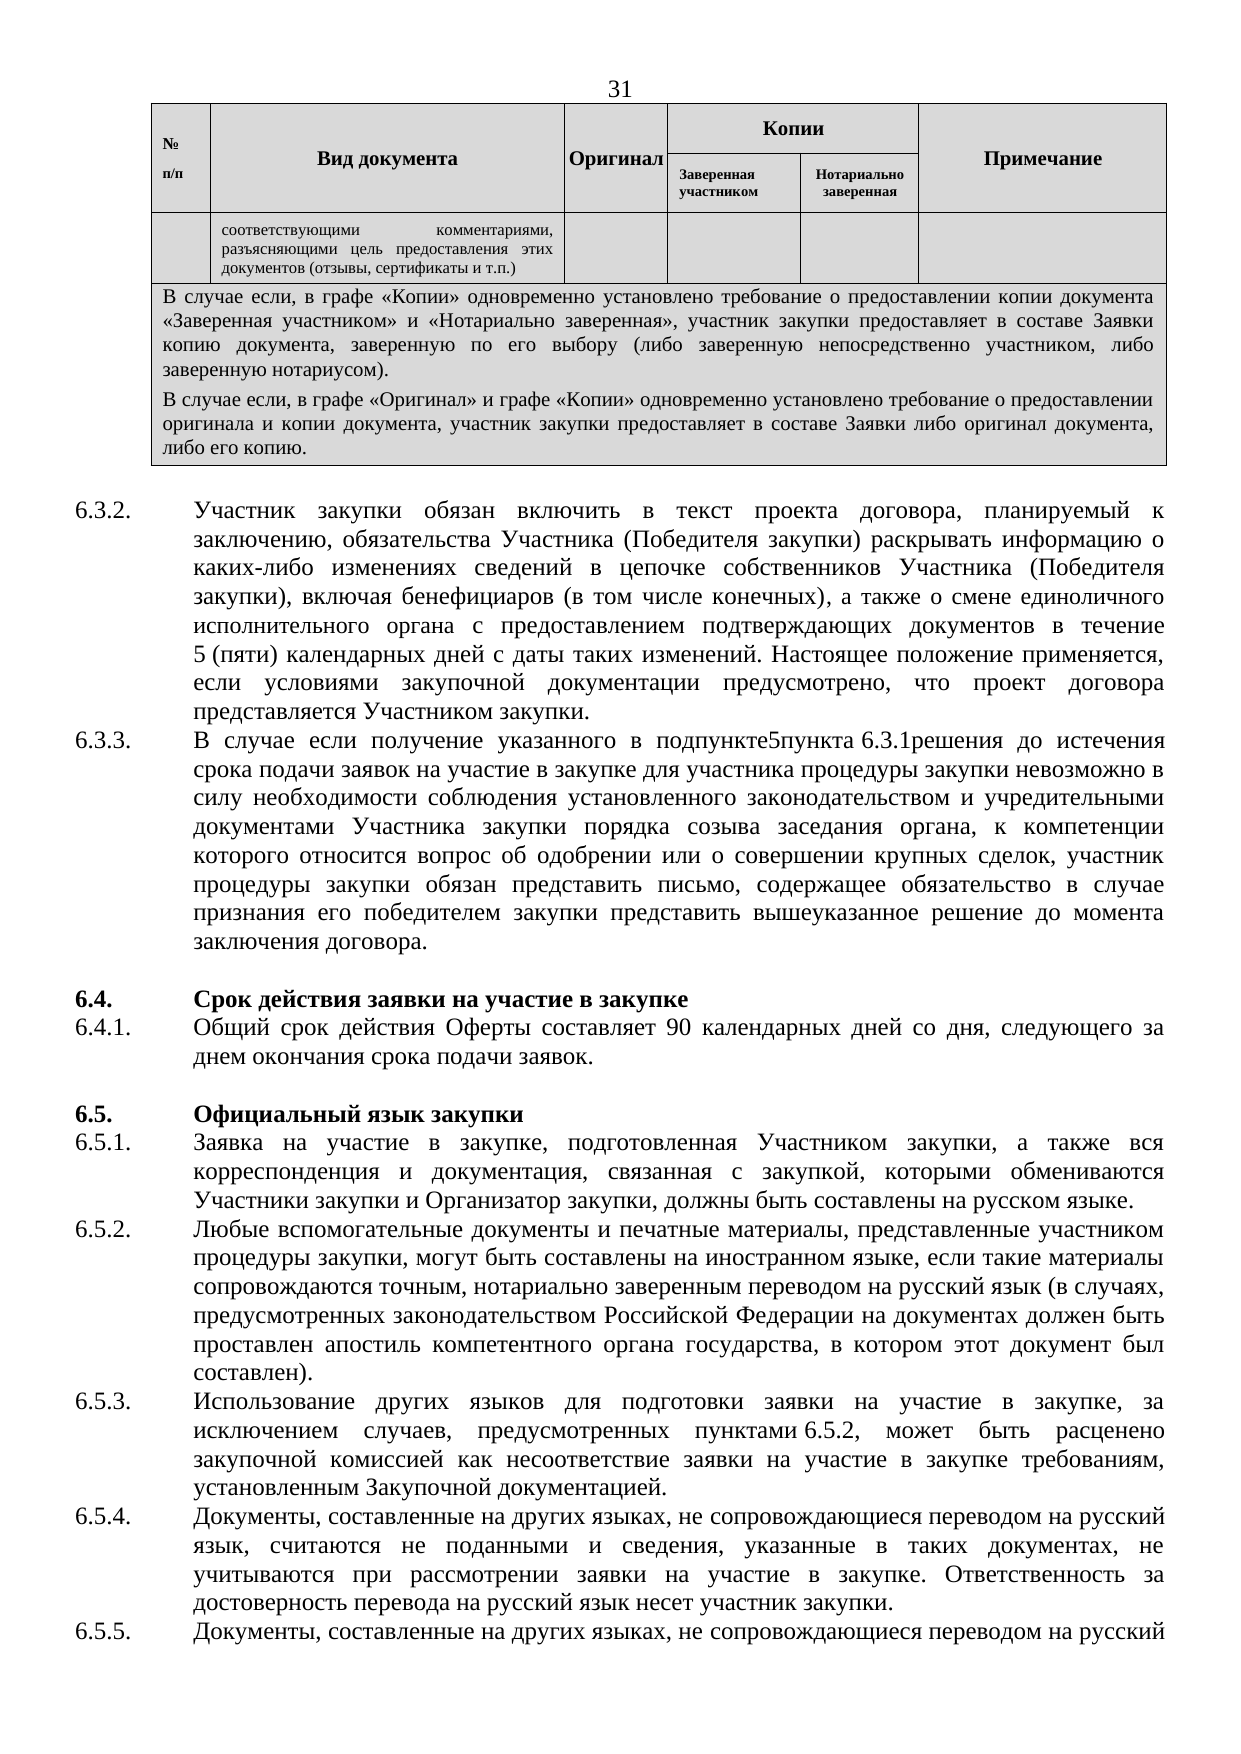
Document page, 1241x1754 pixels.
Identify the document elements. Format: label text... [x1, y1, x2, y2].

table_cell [211, 213, 564, 283]
list Общий срок действия Оферты составляет 90 календарных дней со дня, следующего за днем окончания срока подачи заявок. [75, 1012, 1165, 1070]
table_cell + [801, 213, 918, 283]
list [75, 1616, 1165, 1645]
list Официальный язык закупки [75, 1099, 1165, 1127]
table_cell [919, 213, 1166, 283]
table_header № п/п [152, 104, 210, 212]
list Заявка на участие в закупке, подготовленная Участником закупки, а также вся корреспонденция и документация, связанная с закупкой, которыми обмениваются Участники закупки и Организатор закупки, должны быть составлены на русском языке. [75, 1127, 1165, 1214]
table_cell + [565, 213, 667, 283]
table_cell Заверенная участником [668, 154, 800, 212]
table_cell Нотариально заверенная [801, 154, 918, 212]
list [75, 1501, 1165, 1616]
table_cell + [668, 213, 800, 283]
list Срок действия заявки на участие в закупке [75, 984, 1165, 1012]
list Использование других языков для подготовки заявки на участие в закупке, за исключением случаев, предусмотренных пунктами 6.5.2, может быть расценено закупочной комиссией как несоответствие заявки на участие в закупке требованиям, установленным Закупочной документацией. [75, 1386, 1165, 1501]
table_cell 23 [152, 213, 210, 283]
table_header Вид документа [211, 104, 564, 212]
table_header Копии [668, 104, 918, 153]
table_cell В случае если, в графе «Копии» одновременно установлено требование о предоставлении копии документа «Заверенная участником» и «Нотариально заверенная», участник закупки предоставляет в составе Заявки копию документа, заверенную по его выбору (либо заверенную непосредственно участником, либо заверенную нотариусом). В случае если, в графе «Оригинал» и графе «Копии» одновременно установлено требование о предоставлении оригинала и копии документа, участник закупки предоставляет в составе Заявки либо оригинал документа, либо его копию. [152, 284, 1166, 465]
table_header Оригинал [565, 104, 667, 212]
list Любые вспомогательные документы и печатные материалы, представленные участником процедуры закупки, могут быть составлены на иностранном языке, если такие материалы сопровождаются точным, нотариально заверенным переводом на русский язык (в случаях, предусмотренных законодательством Российской Федерации на документах должен быть проставлен апостиль компетентного органа государства, в котором этот документ был составлен). [75, 1214, 1165, 1386]
table_header Примечание [919, 104, 1166, 212]
list В случае если получение указанного в подпункте5пункта 6.3.1решения до истечения срока подачи заявок на участие в закупке для участника процедуры закупки невозможно в силу необходимости соблюдения установленного законодательством и учредительными документами Участника закупки порядка созыва заседания органа, к компетенции которого относится вопрос об одобрении или о совершении крупных сделок, участник процедуры закупки обязан представить письмо, содержащее обязательство в случае признания его победителем закупки представить вышеуказанное решение до момента заключения договора. [75, 725, 1165, 955]
list Участник закупки обязан включить в текст проекта договора, планируемый к заключению, обязательства Участника (Победителя закупки) раскрывать информацию о каких-либо изменениях сведений в цепочке собственников Участника (Победителя закупки), включая бенефициаров (в том числе конечных), а также о смене единоличного исполнительного органа с предоставлением подтверждающих документов в течение 5 (пяти) календарных дней с даты таких изменений. Настоящее положение применяется, если условиями закупочной документации предусмотрено, что проект договора представляется Участником закупки. [75, 495, 1165, 725]
